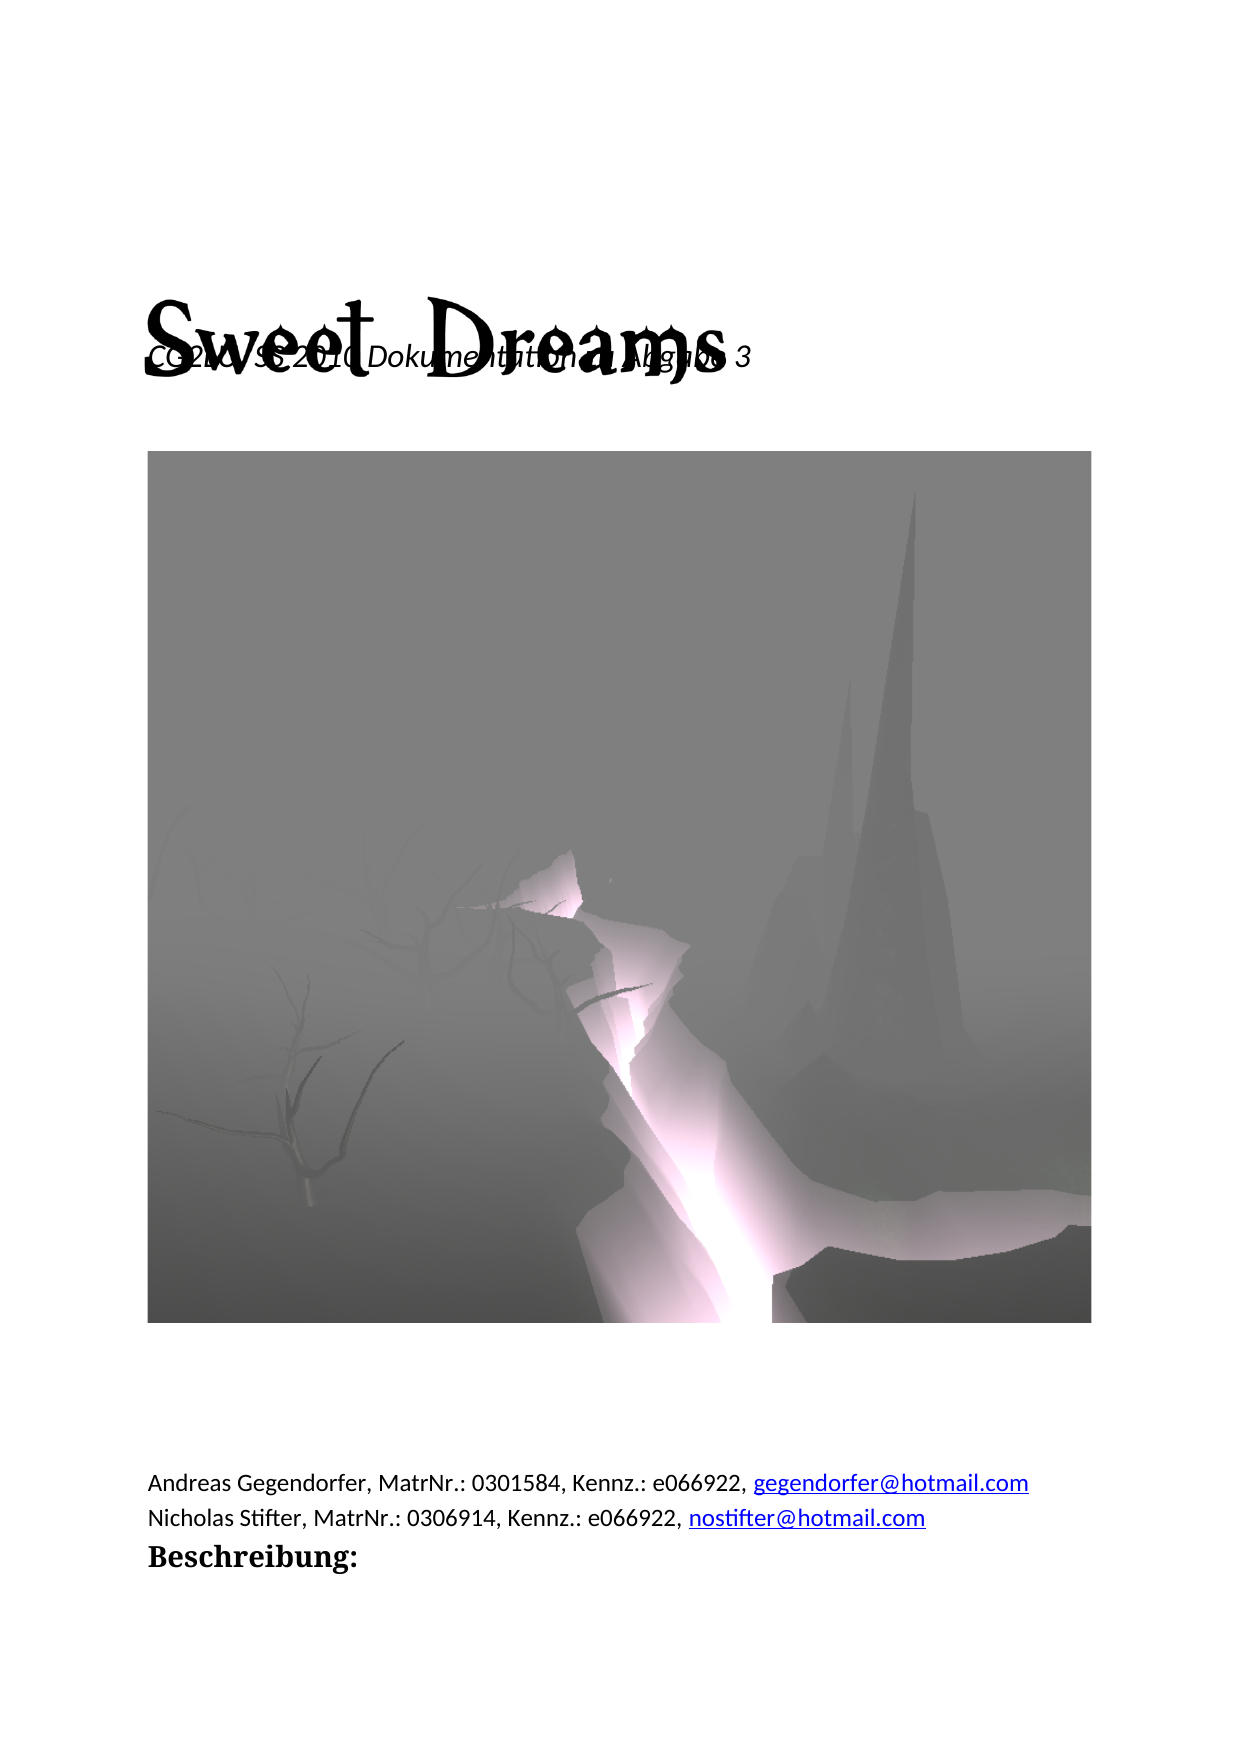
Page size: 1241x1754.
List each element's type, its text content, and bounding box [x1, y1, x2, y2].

text Nicholas Stifter, MatrNr.: 0306914, Kennz.: e066922, nostifter@hotmail.com [148, 1502, 1093, 1532]
text CG2LU, SS 2010 Dokumentation zu Abgabe 3 [148, 335, 1093, 376]
text Andreas Gegendorfer, MatrNr.: 0301584, Kennz.: e066922, gegendorfer@hotmail.com [148, 1467, 1093, 1497]
picture [147, 451, 1092, 1323]
text Beschreibung: [148, 1537, 1093, 1576]
picture [129, 284, 739, 412]
